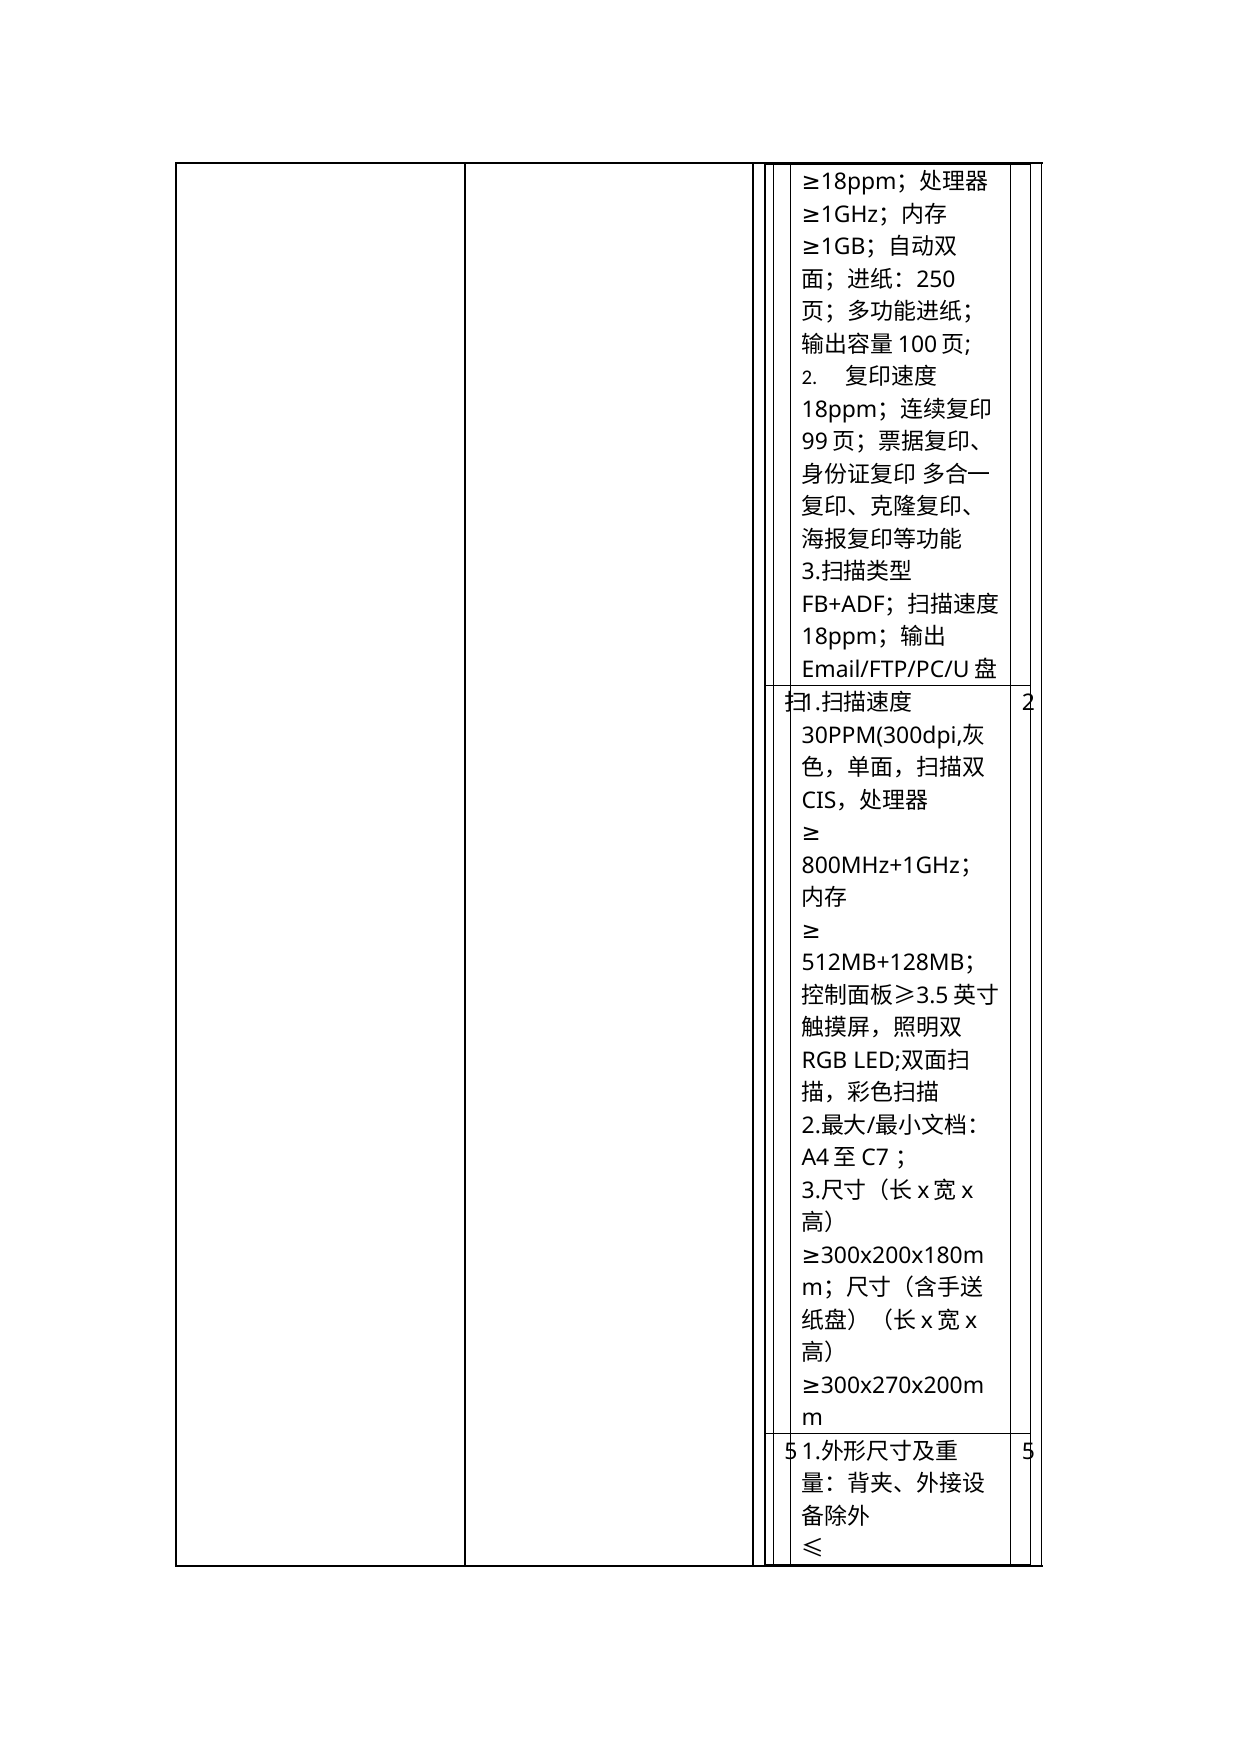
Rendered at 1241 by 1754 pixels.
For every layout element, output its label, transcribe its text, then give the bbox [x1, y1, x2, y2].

table_cell [1011, 165, 1030, 685]
table_cell [774, 165, 790, 685]
table_cell [766, 1434, 773, 1564]
table_cell [1031, 164, 1041, 1565]
table_cell [766, 686, 773, 1433]
table_cell [754, 164, 764, 1565]
table_cell [774, 1434, 790, 1564]
table_cell [791, 686, 1010, 1433]
table_cell 1 [177, 164, 464, 1565]
table_cell [791, 165, 1010, 685]
table_cell [1011, 686, 1030, 1433]
table_cell [791, 1434, 1010, 1564]
table_cell [774, 686, 790, 1433]
table_cell [1011, 1434, 1030, 1564]
table_cell [766, 165, 773, 685]
table_cell [466, 164, 752, 1565]
